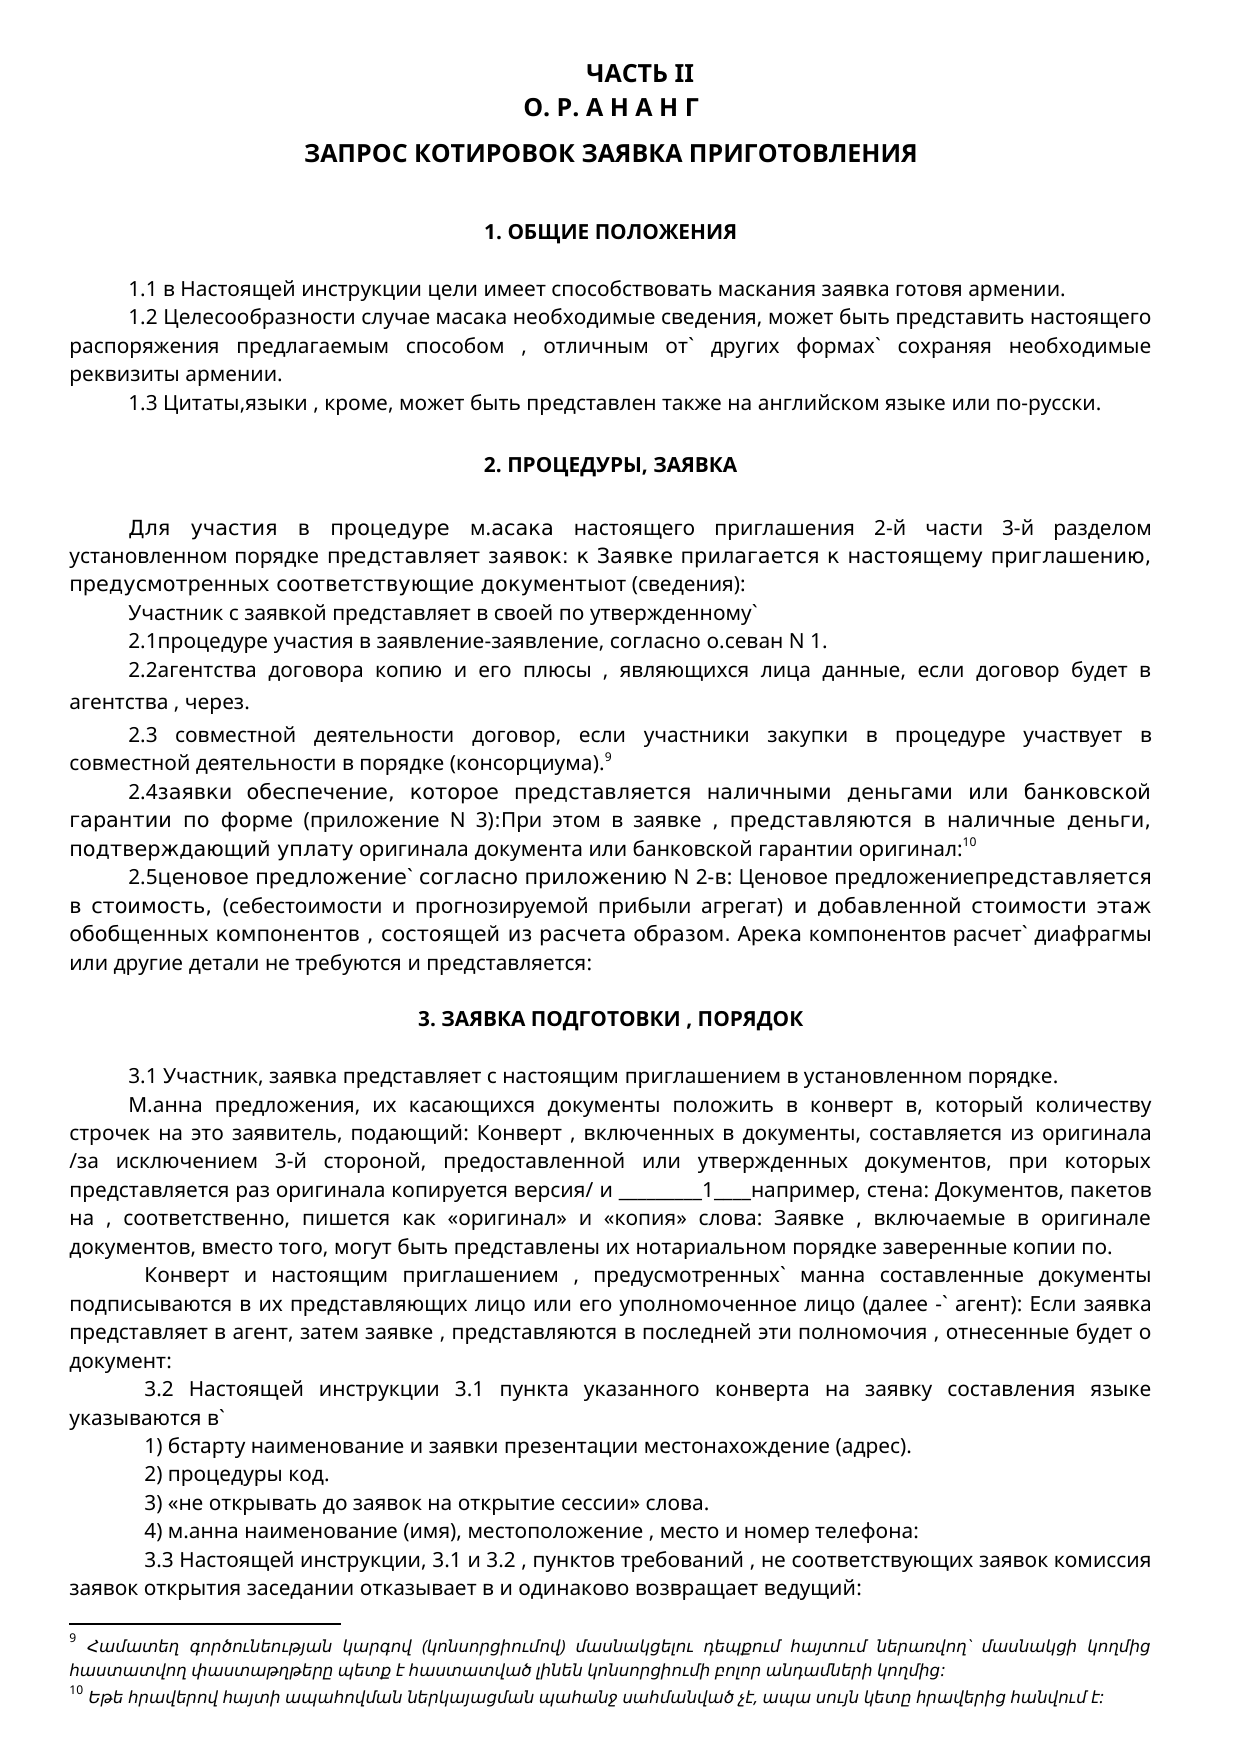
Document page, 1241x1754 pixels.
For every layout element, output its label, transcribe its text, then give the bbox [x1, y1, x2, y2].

text 2.5ценовое предложение` согласно приложению N 2-в: Ценовое предложениепредставляется в стоимость, (себестоимости и прогнозируемой прибыли агрегат) и добавленной стоимости этаж обобщенных компонентов , состоящей из расчета образом. Арека компонентов расчет` диафрагмы или другие детали не требуются и представляется: [69, 862, 1152, 976]
text ЧАСТЬ II [69, 56, 1152, 89]
text 2. ПРОЦЕДУРЫ, ЗАЯВКА [69, 450, 1152, 479]
text 2.4заявки обеспечение, которое представляется наличными деньгами или банковской гарантии по форме (приложение N 3):При этом в заявке , представляются в наличные деньги, подтверждающий уплату оригинала документа или банковской гарантии оригинал: [69, 777, 1152, 862]
text 4) м.анна наименование (имя), местоположение , место и номер телефона: [69, 1516, 1152, 1545]
text 2.3 совместной деятельности договор, если участники закупки в процедуре участвует в совместной деятельности в порядке (консорциума). [69, 720, 1152, 777]
text 2.1процедуре участия в заявление-заявление, согласно о.севан N 1. [69, 626, 1152, 655]
text 3.1 Участник, заявка представляет с настоящим приглашением в установленном порядке. [69, 1061, 1152, 1090]
text 3) «не открывать до заявок на открытие сессии» слова. [69, 1488, 1152, 1516]
text Для участия в процедуре м.асака настоящего приглашения 2-й части 3-й разделом установленном порядке представляет заявок: к Заявке прилагается к настоящему приглашению, предусмотренных соответствующие документыот (сведения): [69, 513, 1152, 598]
text Участник с заявкой представляет в своей по утвержденному` [69, 598, 1152, 626]
text 1) бстарту наименование и заявки презентации местонахождение (адрес). [69, 1431, 1152, 1459]
text М.анна предложения, их касающихся документы положить в конверт в, который количеству строчек на это заявитель, подающий: Конверт , включенных в документы, составляется из оригинала /за исключением 3-й стороной, предоставленной или утвержденных документов, при которых представляется раз оригинала копируется версия/ и _________1____например, стена: Документов, пакетов на , соответственно, пишется как «оригинал» и «копия» слова: Заявке , включаемые в оригинале документов, вместо того, могут быть представлены их нотариальном порядке заверенные копии по. [69, 1090, 1152, 1260]
text 2.2агентства договора копию и его плюсы , являющихся лица данные, если договор будет в агентства , через. [69, 655, 1152, 716]
text ЗАПРОС КОТИРОВОК ЗАЯВКА ПРИГОТОВЛЕНИЯ [69, 136, 1152, 170]
text О. Р. А Н А Н Г [69, 89, 1152, 124]
text 2) процедуры код. [69, 1459, 1152, 1488]
text 1.1 в Настоящей инструкции цели имеет способствовать маскания заявка готовя армении. [69, 274, 1152, 302]
text 3.2 Настоящей инструкции 3.1 пункта указанного конверта на заявку составления языке указываются в` [69, 1374, 1152, 1431]
text 3. ЗАЯВКА ПОДГОТОВКИ , ПОРЯДОК [69, 1004, 1152, 1033]
text 1.3 Цитаты,языки , кроме, может быть представлен также на английском языке или по-русски. [69, 388, 1152, 416]
text Конверт и настоящим приглашением , предусмотренных` манна составленные документы подписываются в их представляющих лицо или его уполномоченное лицо (далее -` агент): Если заявка представляет в агент, затем заявке , представляются в последней эти полномочия , отнесенные будет о документ: [69, 1260, 1152, 1374]
text 3.3 Настоящей инструкции, 3.1 и 3.2 , пунктов требований , не соответствующих заявок комиссия заявок открытия заседании отказывает в и одинаково возвращает ведущий: [69, 1545, 1152, 1602]
text 1. ОБЩИЕ ПОЛОЖЕНИЯ [69, 217, 1152, 245]
text 1.2 Целесообразности случае масака необходимые сведения, может быть представить настоящего распоряжения предлагаемым способом , отличным от` других формах` сохраняя необходимые реквизиты армении. [69, 302, 1152, 388]
